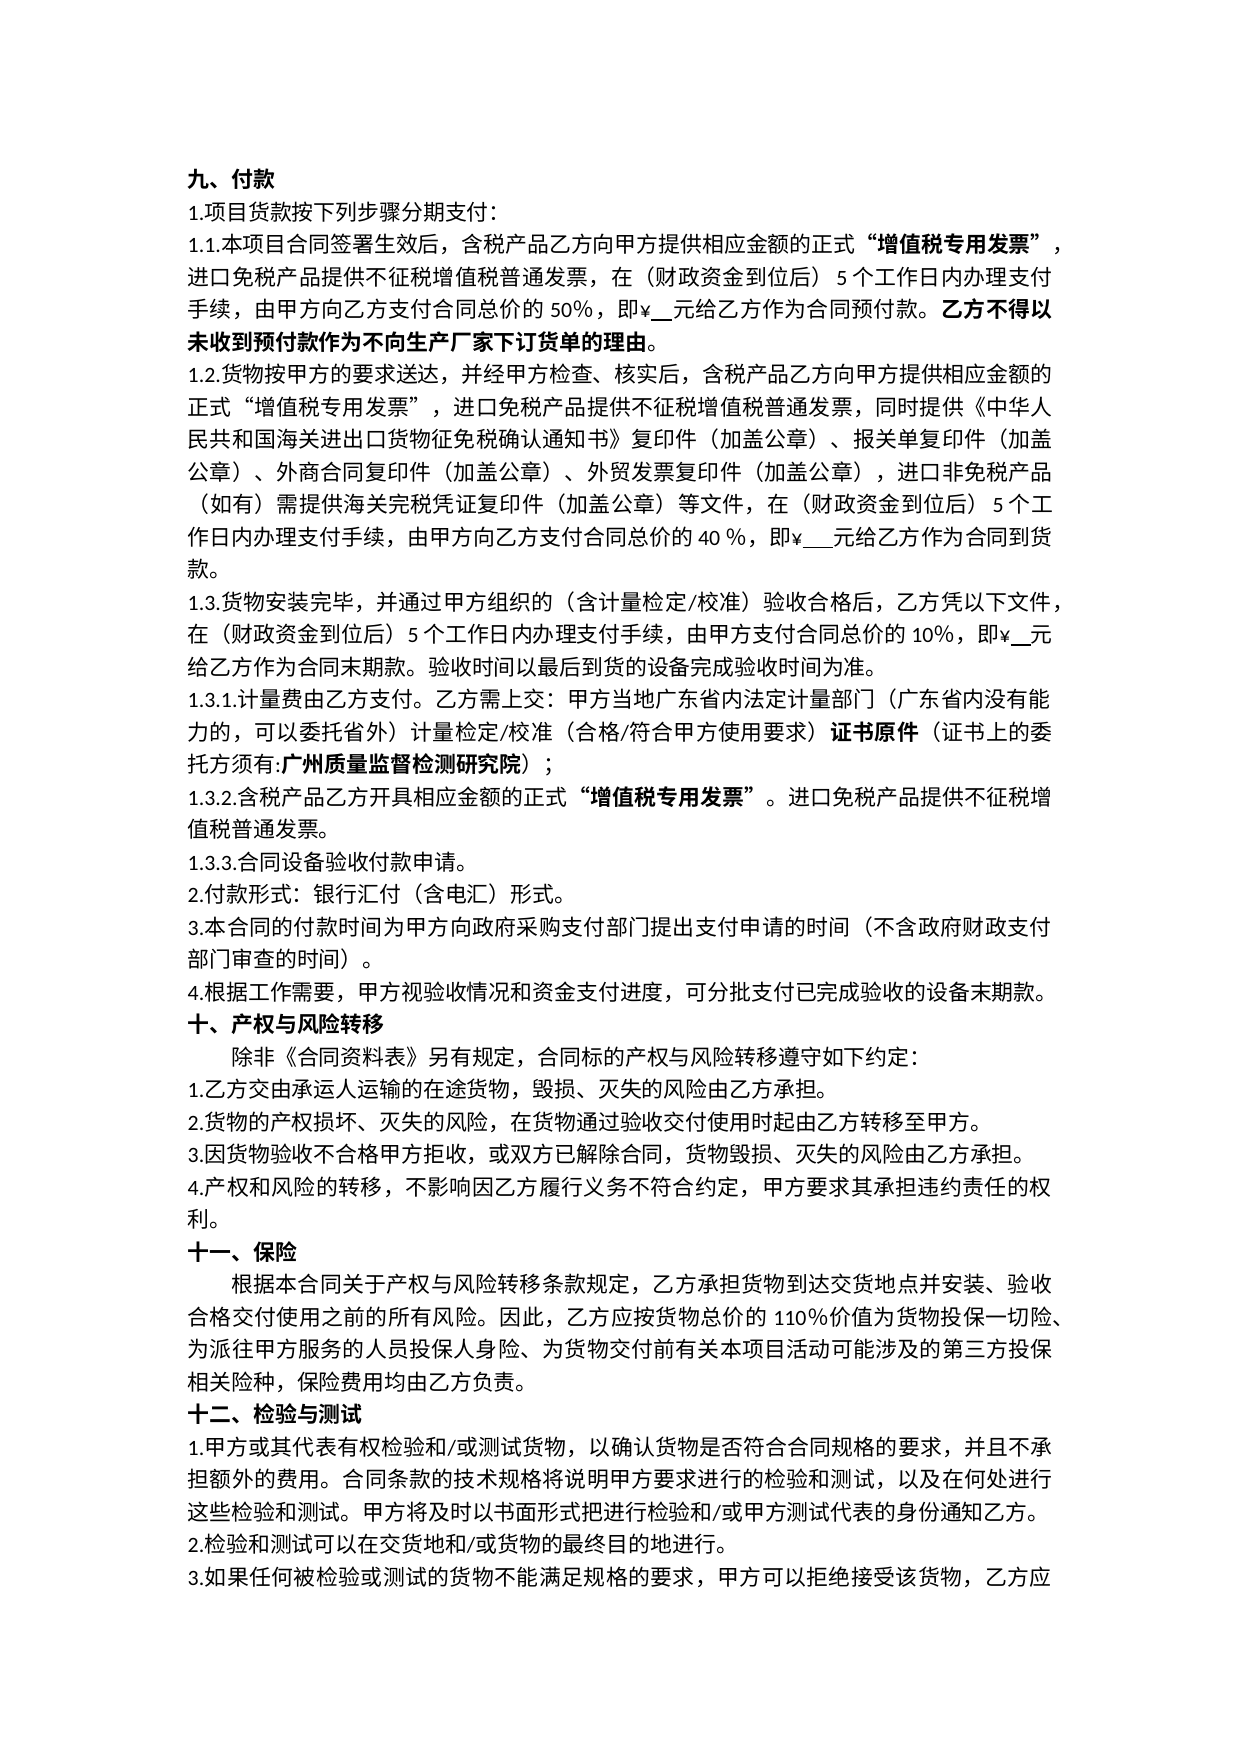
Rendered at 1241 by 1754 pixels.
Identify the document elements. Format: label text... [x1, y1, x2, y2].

text 2.货物的产权损坏、灭失的风险，在货物通过验收交付使用时起由乙方转移至甲方。 [187, 1104, 1053, 1137]
text 1.1.本项目合同签署生效后，含税产品乙方向甲方提供相应金额的正式“增值税专用发票”，进口免税产品提供不征税增值税普通发票，在（财政资金到位后）5个工作日内办理支付手续，由甲方向乙方支付合同总价的50％，即¥ 元给乙方作为合同预付款。乙方不得以未收到预付款作为不向生产厂家下订货单的理由。 [187, 227, 1053, 357]
text 九、付款 [187, 162, 1053, 194]
text 根据本合同关于产权与风险转移条款规定，乙方承担货物到达交货地点并安装、验收合格交付使用之前的所有风险。因此，乙方应按货物总价的110％价值为货物投保一切险、为派往甲方服务的人员投保人身险、为货物交付前有关本项目活动可能涉及的第三方投保相关险种，保险费用均由乙方负责。 [187, 1267, 1053, 1397]
text 1.3.2.含税产品乙方开具相应金额的正式“增值税专用发票”。进口免税产品提供不征税增值税普通发票。 [187, 779, 1053, 844]
text 1.3.货物安装完毕，并通过甲方组织的（含计量检定/校准）验收合格后，乙方凭以下文件，在（财政资金到位后）5个工作日内办理支付手续，由甲方支付合同总价的10％，即¥ 元给乙方作为合同末期款。验收时间以最后到货的设备完成验收时间为准。 [187, 584, 1053, 682]
text 十一、保险 [187, 1234, 1053, 1267]
text 3.因货物验收不合格甲方拒收，或双方已解除合同，货物毁损、灭失的风险由乙方承担。 [187, 1137, 1053, 1169]
text 除非《合同资料表》另有规定，合同标的产权与风险转移遵守如下约定： [187, 1039, 1053, 1072]
text 1.项目货款按下列步骤分期支付： [187, 194, 1053, 227]
text 3.本合同的付款时间为甲方向政府采购支付部门提出支付申请的时间（不含政府财政支付部门审查的时间）。 [187, 909, 1053, 974]
text 2.检验和测试可以在交货地和/或货物的最终目的地进行。 [187, 1527, 1053, 1559]
text 十、产权与风险转移 [187, 1007, 1053, 1039]
text 十二、检验与测试 [187, 1397, 1053, 1429]
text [187, 1559, 1053, 1592]
text 1.乙方交由承运人运输的在途货物，毁损、灭失的风险由乙方承担。 [187, 1072, 1053, 1104]
text 4.产权和风险的转移，不影响因乙方履行义务不符合约定，甲方要求其承担违约责任的权利。 [187, 1169, 1053, 1234]
text 1.甲方或其代表有权检验和/或测试货物，以确认货物是否符合合同规格的要求，并且不承担额外的费用。合同条款的技术规格将说明甲方要求进行的检验和测试，以及在何处进行这些检验和测试。甲方将及时以书面形式把进行检验和/或甲方测试代表的身份通知乙方。 [187, 1429, 1053, 1527]
text 4.根据工作需要，甲方视验收情况和资金支付进度，可分批支付已完成验收的设备末期款。 [187, 974, 1053, 1007]
text 1.3.1.计量费由乙方支付。乙方需上交：甲方当地广东省内法定计量部门（广东省内没有能力的，可以委托省外）计量检定/校准（合格/符合甲方使用要求）证书原件（证书上的委托方须有:广州质量监督检测研究院）； [187, 682, 1053, 779]
text 1.2.货物按甲方的要求送达，并经甲方检查、核实后，含税产品乙方向甲方提供相应金额的正式“增值税专用发票”，进口免税产品提供不征税增值税普通发票，同时提供《中华人民共和国海关进出口货物征免税确认通知书》复印件（加盖公章）、报关单复印件（加盖公章）、外商合同复印件（加盖公章）、外贸发票复印件（加盖公章），进口非免税产品（如有）需提供海关完税凭证复印件（加盖公章）等文件，在（财政资金到位后）5个工作日内办理支付手续，由甲方向乙方支付合同总价的40 ％，即¥ 元给乙方作为合同到货款。 [187, 357, 1053, 584]
text 2.付款形式：银行汇付（含电汇）形式。 [187, 877, 1053, 909]
text 1.3.3.合同设备验收付款申请。 [187, 844, 1053, 877]
